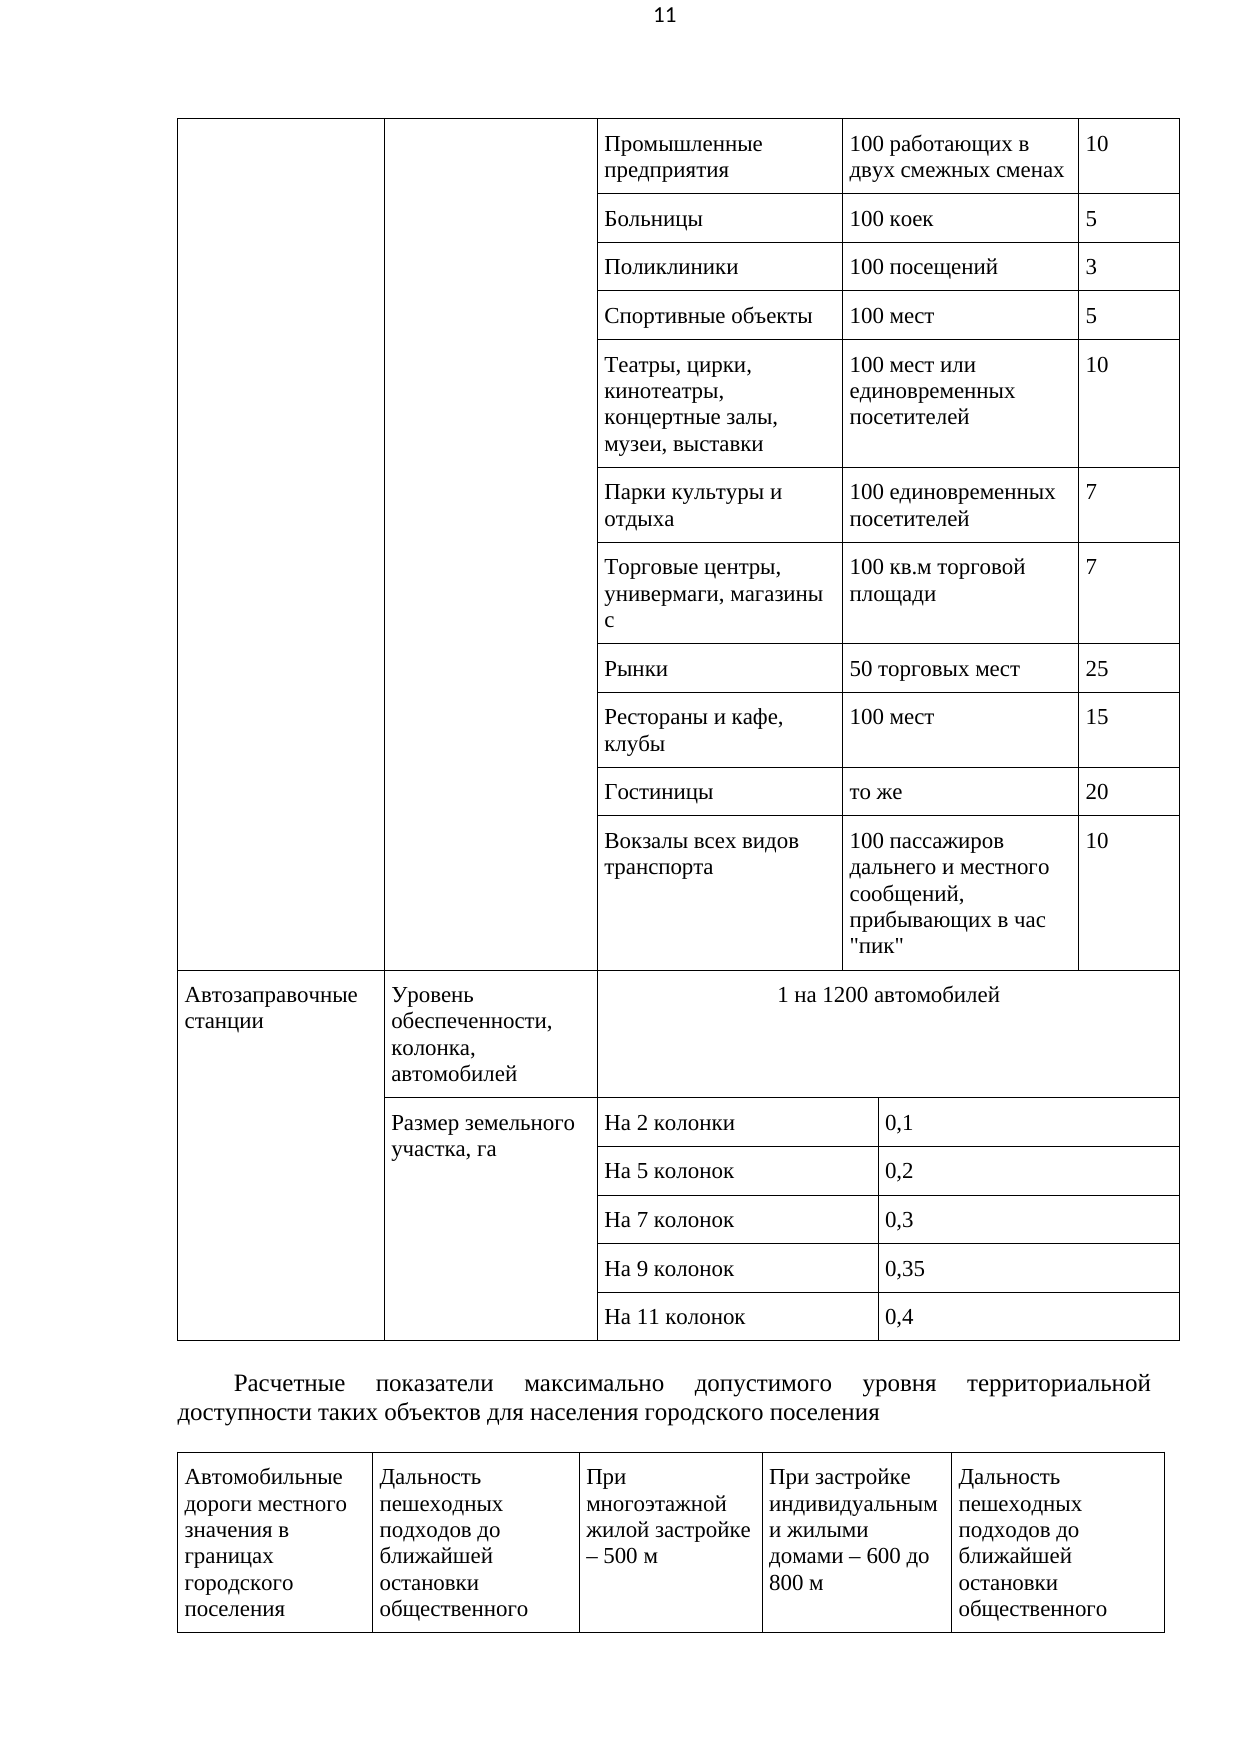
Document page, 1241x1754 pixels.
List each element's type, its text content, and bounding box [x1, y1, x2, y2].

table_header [952, 1453, 1164, 1632]
table_cell 5 [1079, 194, 1179, 242]
table_cell 100 работающих в двух смежных сменах [843, 119, 1078, 193]
table_cell 0,2 [879, 1147, 1179, 1194]
table_cell Уровень обеспеченности, колонка, автомобилей [385, 971, 597, 1097]
table_cell На 9 колонок [598, 1244, 878, 1292]
table_cell 25 [1079, 644, 1179, 692]
table_cell 100 мест или единовременных посетителей [843, 340, 1078, 467]
table_cell Автозаправочные станции [178, 971, 384, 1340]
table_cell 0,35 [879, 1244, 1179, 1292]
table_cell 10 [1079, 340, 1179, 467]
table_cell На 2 колонки [598, 1098, 878, 1146]
table_cell Вокзалы всех видов транспорта [598, 816, 842, 969]
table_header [178, 1453, 372, 1632]
table_cell 100 пассажиров дальнего и местного сообщений, прибывающих в час "пик" [843, 816, 1078, 969]
table_cell 50 торговых мест [843, 644, 1078, 692]
table_cell 0,1 [879, 1098, 1179, 1146]
table_cell Промышленные предприятия [598, 119, 842, 193]
table_cell 10 [1079, 119, 1179, 193]
table_cell 100 кв.м торговой площади [843, 543, 1078, 643]
table_cell Театры, цирки, кинотеатры, концертные залы, музеи, выставки [598, 340, 842, 467]
table_cell Гостиницы [598, 768, 842, 815]
table_cell На 11 колонок [598, 1293, 878, 1340]
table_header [373, 1453, 579, 1632]
table_cell Парки культуры и отдыха [598, 468, 842, 542]
table_cell 100 единовременных посетителей [843, 468, 1078, 542]
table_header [580, 1453, 762, 1632]
table_cell 100 мест [843, 693, 1078, 767]
table_cell 3 [1079, 243, 1179, 290]
table_cell Торговые центры, универмаги, магазины с [598, 543, 842, 643]
table_cell 100 коек [843, 194, 1078, 242]
table_cell 0,4 [879, 1293, 1179, 1340]
table_cell На 5 колонок [598, 1147, 878, 1194]
table_cell Поликлиники [598, 243, 842, 290]
table_cell Размер земельного участка, га [385, 1098, 597, 1340]
table_cell 20 [1079, 768, 1179, 815]
table_cell Больницы [598, 194, 842, 242]
text Расчетные показатели максимально допустимого уровня территориальной доступности таких объектов для населения городского поселения [177, 1368, 1152, 1425]
table_cell 100 мест [843, 291, 1078, 339]
table_cell 0,3 [879, 1196, 1179, 1243]
table_cell 1 на 1200 автомобилей [598, 971, 1179, 1097]
table_cell то же [843, 768, 1078, 815]
table_cell 100 посещений [843, 243, 1078, 290]
table_cell 5 [1079, 291, 1179, 339]
table_cell Рестораны и кафе, клубы [598, 693, 842, 767]
table_cell Рынки [598, 644, 842, 692]
table_cell Спортивные объекты [598, 291, 842, 339]
table_cell 7 [1079, 468, 1179, 542]
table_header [763, 1453, 951, 1632]
table_cell На 7 колонок [598, 1196, 878, 1243]
table_cell 15 [1079, 693, 1179, 767]
table_cell 7 [1079, 543, 1179, 643]
table_cell 10 [1079, 816, 1179, 969]
